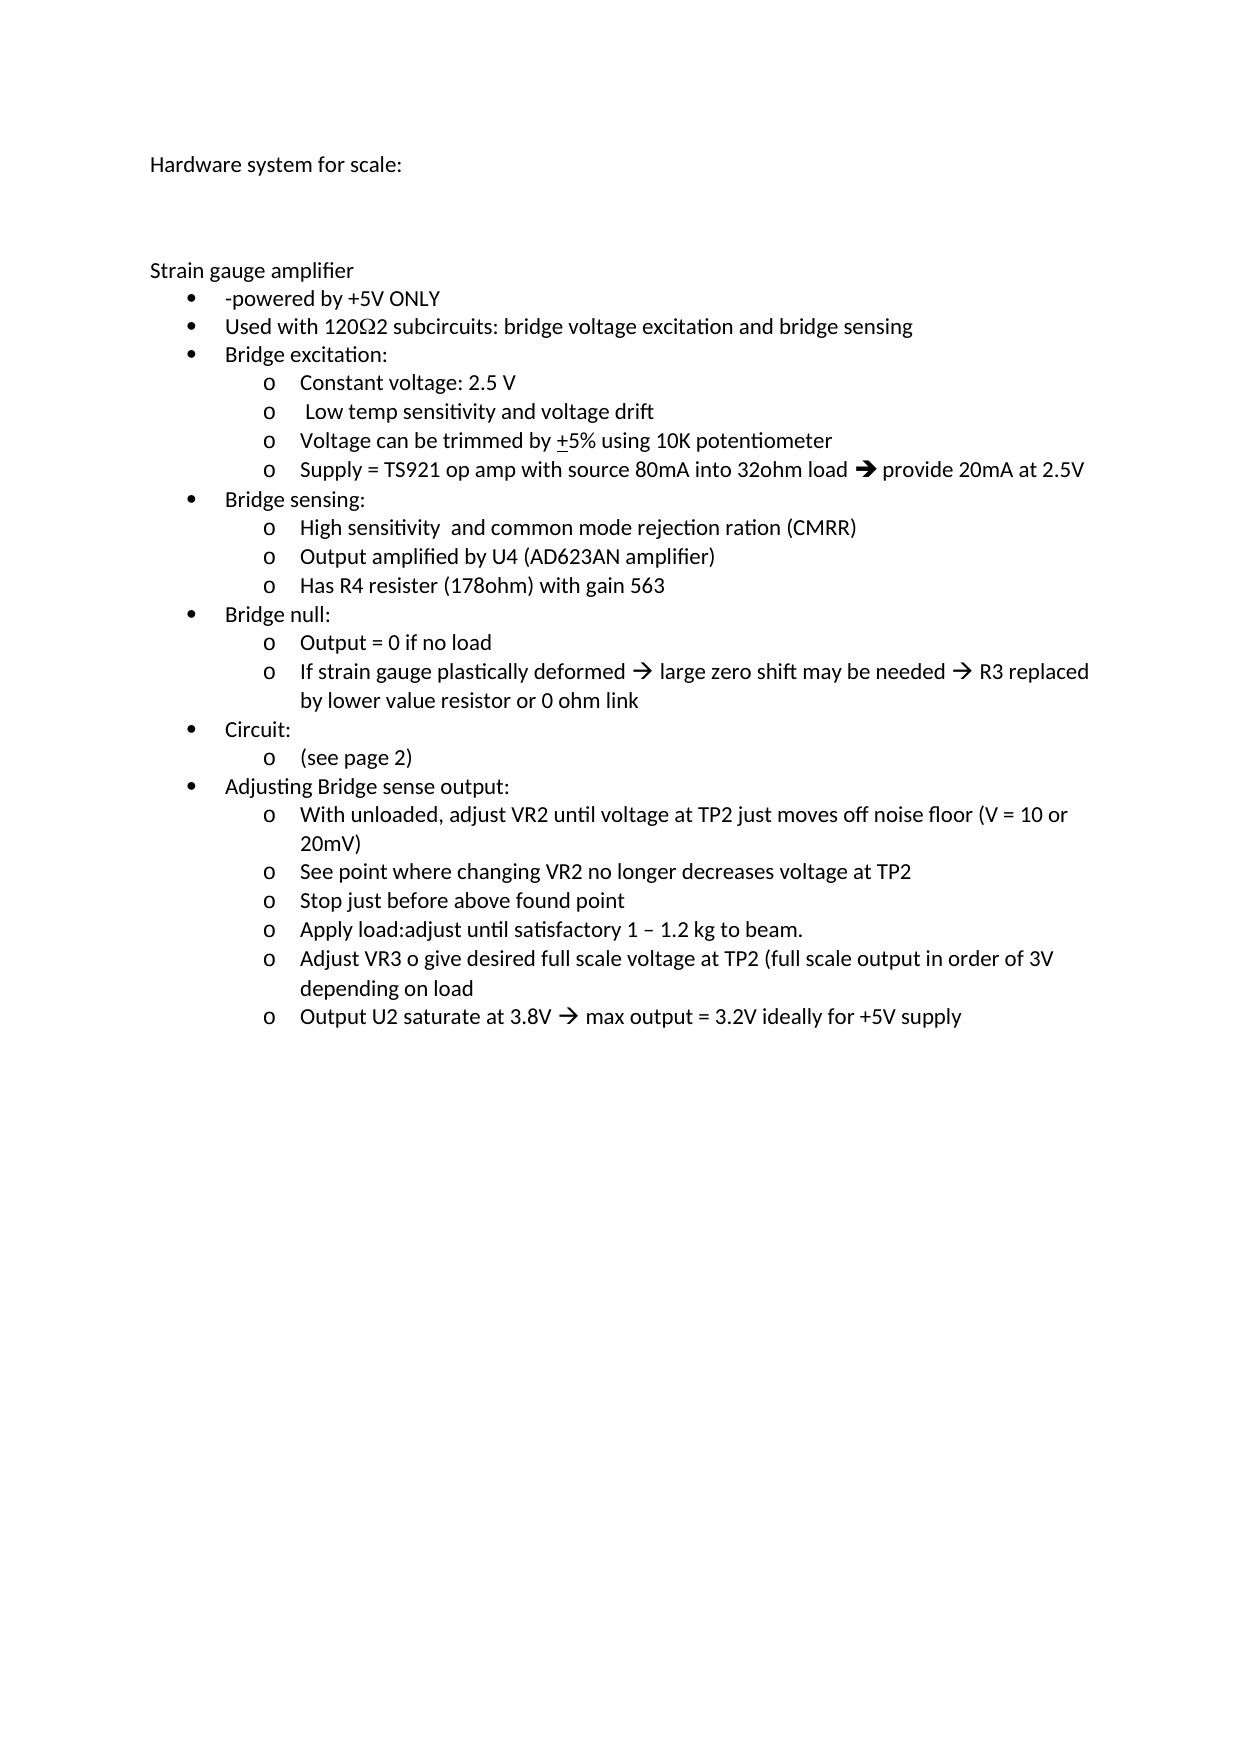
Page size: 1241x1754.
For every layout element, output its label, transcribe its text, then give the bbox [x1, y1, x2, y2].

list -powered by +5V ONLY [187, 284, 1090, 312]
list Bridge null: [187, 600, 1090, 628]
list Output U2 saturate at 3.8V max output = 3.2V ideally for +5V supply [262, 1002, 1090, 1031]
text Strain gauge amplifier [150, 256, 1090, 284]
list High sensitivity and common mode rejection ration (CMRR) [262, 513, 1090, 542]
list Adjust VR3 o give desired full scale voltage at TP2 (full scale output in order of 3V depending on load [262, 944, 1090, 1002]
list Constant voltage: 2.5 V [262, 368, 1090, 397]
list Bridge sensing: [187, 485, 1090, 513]
list Has R4 resister (178ohm) with gain 563 [262, 571, 1090, 600]
list With unloaded, adjust VR2 until voltage at TP2 just moves off noise floor (V = 10 or 20mV) [262, 800, 1090, 857]
list Low temp sensitivity and voltage drift [262, 397, 1090, 426]
list Supply = TS921 op amp with source 80mA into 32ohm load provide 20mA at 2.5V [262, 456, 1090, 485]
list Apply load:adjust until satisfactory 1 – 1.2 kg to beam. [262, 915, 1090, 944]
list Adjusting Bridge sense output: [187, 772, 1090, 800]
list Output amplified by U4 (AD623AN amplifier) [262, 542, 1090, 571]
list (see page 2) [262, 743, 1090, 772]
list Bridge excitation: [187, 340, 1090, 368]
list Used with 1202 subcircuits: bridge voltage excitation and bridge sensing [187, 312, 1090, 340]
list Voltage can be trimmed by +5% using 10K potentiometer [262, 426, 1090, 456]
list If strain gauge plastically deformed large zero shift may be needed R3 replaced by lower value resistor or 0 ohm link [262, 657, 1090, 715]
text Hardware system for scale: [150, 150, 1090, 178]
list See point where changing VR2 no longer decreases voltage at TP2 [262, 857, 1090, 886]
list Stop just before above found point [262, 886, 1090, 915]
list Output = 0 if no load [262, 628, 1090, 657]
list Circuit: [187, 715, 1090, 743]
